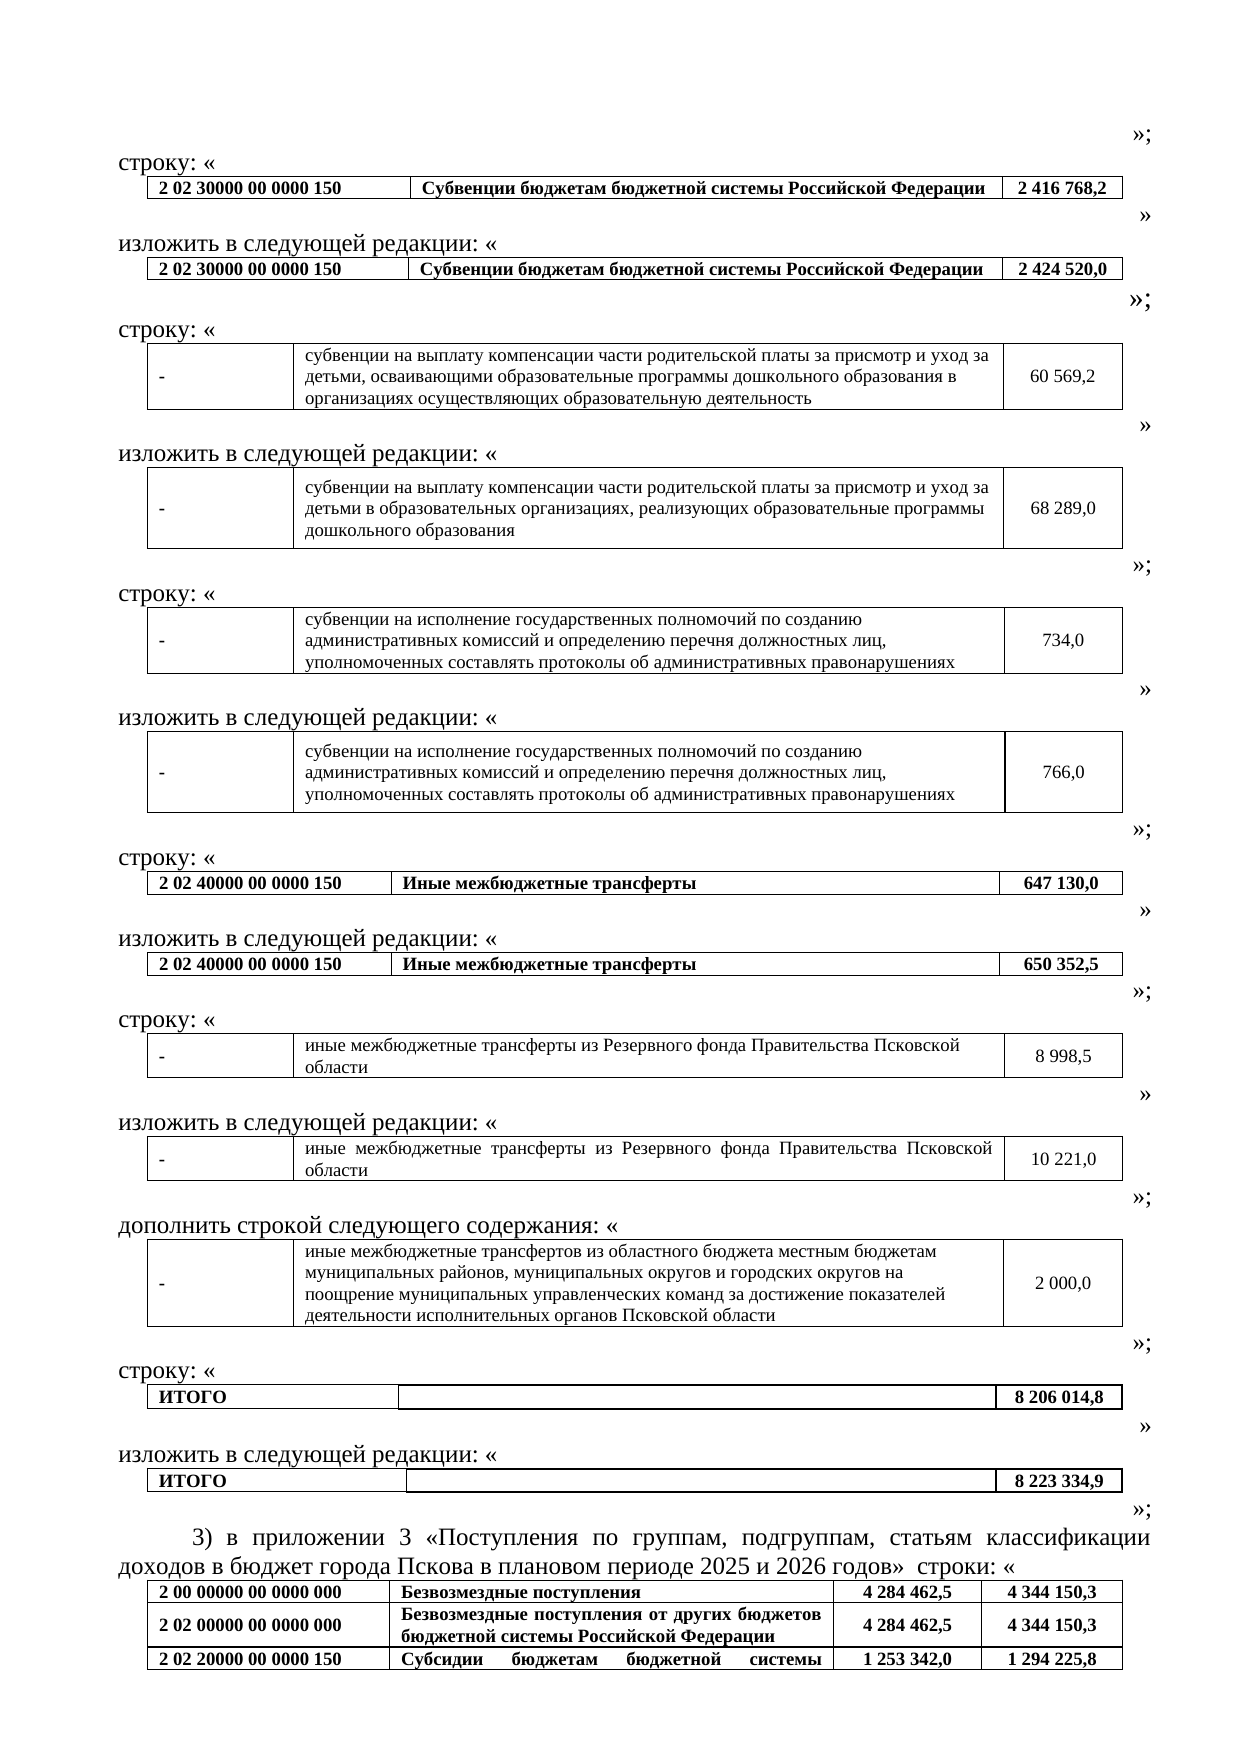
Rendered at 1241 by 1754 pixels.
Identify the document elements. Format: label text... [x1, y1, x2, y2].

table_header ИТОГО [148, 1469, 406, 1491]
table_header субвенции на исполнение государственных полномочий по созданию административных комиссий и определению перечня должностных лиц, уполномоченных составлять протоколы об административных правонарушениях [294, 608, 1004, 672]
table_header субвенции на выплату компенсации части родительской платы за присмотр и уход за детьми, осваивающими образовательные программы дошкольного образования в организациях осуществляющих образовательную деятельность [294, 344, 1003, 408]
table_header 8 206 014,8 [997, 1386, 1121, 1408]
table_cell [148, 1648, 389, 1669]
text строку: « [118, 147, 1152, 176]
text изложить в следующей редакции: « [118, 702, 1152, 731]
table_header - [148, 468, 293, 548]
text »; [118, 813, 1152, 842]
table_header 2 000,0 [1004, 1240, 1122, 1326]
text строку: « [118, 1356, 1152, 1384]
table_header 8 998,5 [1005, 1034, 1122, 1077]
text » [118, 409, 1152, 438]
table_header [407, 1470, 995, 1491]
table_header [399, 1386, 995, 1408]
table_header 10 221,0 [1005, 1137, 1122, 1180]
text изложить в следующей редакции: « [118, 438, 1152, 467]
table_cell 2 02 00000 00 0000 000 [148, 1603, 389, 1646]
table_header иные межбюджетные трансфертов из областного бюджета местным бюджетам муниципальных районов, муниципальных округов и городских округов на поощрение муниципальных управленческих команд за достижение показателей деятельности исполнительных органов Псковской области [294, 1240, 1003, 1326]
table_header 650 352,5 [1000, 953, 1122, 974]
table_header 2 02 40000 00 0000 150 [148, 872, 391, 893]
table_header 734,0 [1005, 608, 1122, 672]
text изложить в следующей редакции: « [118, 923, 1152, 952]
table_header Иные межбюджетные трансферты [392, 872, 999, 893]
text »; [118, 976, 1152, 1004]
table_header 2 02 30000 00 0000 150 [148, 258, 408, 279]
text дополнить строкой следующего содержания: « [118, 1210, 1152, 1238]
text » [118, 894, 1152, 923]
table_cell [390, 1648, 833, 1669]
table_header Субвенции бюджетам бюджетной системы Российской Федерации [411, 177, 1002, 198]
text »; [118, 1493, 1152, 1522]
table_header - [148, 344, 293, 408]
table_cell 1 253 342,0 [834, 1648, 981, 1669]
table_header Субвенции бюджетам бюджетной системы Российской Федерации [409, 258, 1002, 279]
table_header - [148, 732, 293, 812]
table_header 4 344 150,3 [982, 1581, 1122, 1602]
text »; [118, 1181, 1152, 1210]
table_cell 4 284 462,5 [834, 1603, 981, 1646]
table_header 2 00 00000 00 0000 000 [148, 1581, 389, 1602]
table_header 68 289,0 [1004, 468, 1122, 548]
table_header ИТОГО [148, 1385, 398, 1408]
text » [118, 1410, 1152, 1439]
table_header 60 569,2 [1004, 344, 1122, 408]
text » [118, 199, 1152, 228]
text » [118, 673, 1152, 702]
text » [118, 1078, 1152, 1107]
table_cell Безвозмездные поступления от других бюджетов бюджетной системы Российской Федерации [390, 1603, 833, 1646]
table_header 2 416 768,2 [1003, 177, 1122, 198]
table_header - [148, 1137, 293, 1180]
text 3) в приложении 3 «Поступления по группам, подгруппам, статьям классификации доходов в бюджет города Пскова в плановом периоде 2025 и 2026 годов» строки: « [118, 1522, 1152, 1579]
text строку: « [118, 1004, 1152, 1033]
table_header Иные межбюджетные трансферты [392, 953, 999, 974]
table_cell 4 344 150,3 [982, 1603, 1122, 1646]
table_header субвенции на исполнение государственных полномочий по созданию административных комиссий и определению перечня должностных лиц, уполномоченных составлять протоколы об административных правонарушениях [294, 732, 1004, 812]
text изложить в следующей редакции: « [118, 1439, 1152, 1468]
text строку: « [118, 578, 1152, 607]
text »; [118, 280, 1152, 314]
table_header - [148, 1034, 293, 1077]
table_header 2 02 40000 00 0000 150 [148, 953, 391, 974]
text изложить в следующей редакции: « [118, 1107, 1152, 1136]
text »; [118, 549, 1152, 578]
table_header субвенции на выплату компенсации части родительской платы за присмотр и уход за детьми в образовательных организациях, реализующих образовательные программы дошкольного образования [294, 468, 1003, 548]
table_header 4 284 462,5 [834, 1581, 981, 1602]
text строку: « [118, 314, 1152, 343]
text »; [118, 118, 1152, 147]
table_header 2 424 520,0 [1003, 258, 1122, 279]
table_header 8 223 334,9 [997, 1470, 1121, 1491]
table_header 647 130,0 [1000, 872, 1122, 893]
table_header - [148, 1240, 293, 1326]
table_header 766,0 [1006, 732, 1122, 812]
text строку: « [118, 842, 1152, 871]
table_header иные межбюджетные трансферты из Резервного фонда Правительства Псковской области [294, 1137, 1004, 1180]
table_header иные межбюджетные трансферты из Резервного фонда Правительства Псковской области [294, 1034, 1004, 1077]
text изложить в следующей редакции: « [118, 228, 1152, 257]
table_cell 1 294 225,8 [982, 1648, 1122, 1669]
table_header Безвозмездные поступления [390, 1581, 833, 1602]
table_header - [148, 608, 293, 672]
table_header 2 02 30000 00 0000 150 [148, 177, 410, 198]
text »; [118, 1327, 1152, 1356]
